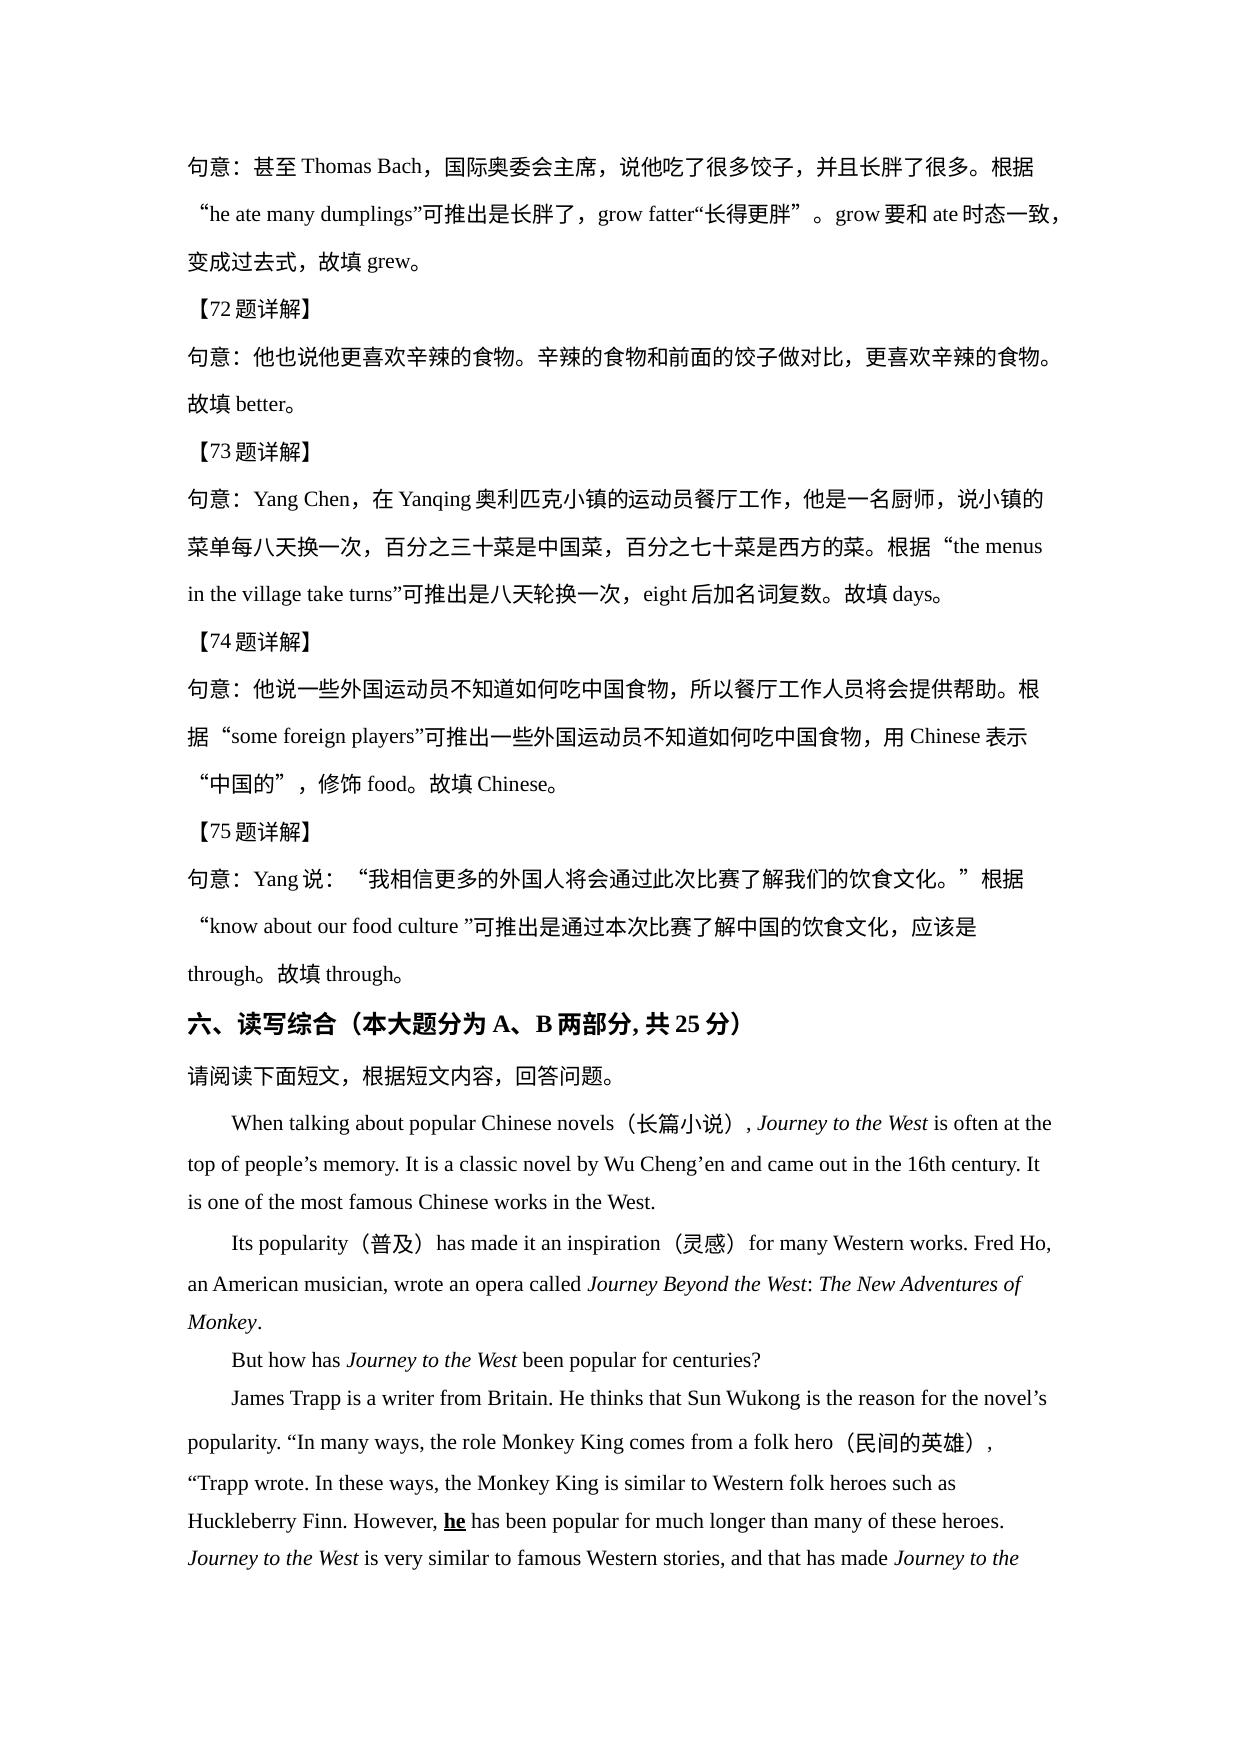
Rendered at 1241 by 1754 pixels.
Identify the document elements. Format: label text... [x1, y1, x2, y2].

text 六、读写综合（本大题分为A、B两部分, 共25分） [187, 1005, 1053, 1041]
text When talking about popular Chinese novels（长篇小说）, Journey to the West is often at the top of people’s memory. It is a classic novel by Wu Cheng’en and came out in the 16th century. It is one of the most famous Chinese works in the West. [187, 1107, 1053, 1214]
text 【72题详解】 [187, 292, 1053, 324]
text But how has Journey to the West been popular for centuries? [187, 1347, 1053, 1372]
text 【74题详解】 [187, 625, 1053, 657]
text 句意：他也说他更喜欢辛辣的食物。辛辣的食物和前面的饺子做对比，更喜欢辛辣的食物。故填better。 [187, 340, 1053, 419]
text 句意：Yang说：“我相信更多的外国人将会通过此次比赛了解我们的饮食文化。”根据“know about our food culture ”可推出是通过本次比赛了解中国的饮食文化，应该是through。故填through。 [187, 862, 1053, 989]
text Its popularity（普及）has made it an inspiration（灵感）for many Western works. Fred Ho, an American musician, wrote an opera called Journey Beyond the West: The New Adventures of Monkey. [187, 1227, 1053, 1334]
text 【75题详解】 [187, 815, 1053, 847]
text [187, 1384, 1053, 1571]
text 句意：Yang Chen，在Yanqing奥利匹克小镇的运动员餐厅工作，他是一名厨师，说小镇的菜单每八天换一次，百分之三十菜是中国菜，百分之七十菜是西方的菜。根据“the menus in the village take turns”可推出是八天轮换一次，eight后加名词复数。故填days。 [187, 482, 1053, 609]
text 句意：甚至Thomas Bach，国际奥委会主席，说他吃了很多饺子，并且长胖了很多。根据“he ate many dumplings”可推出是长胖了，grow fatter“长得更胖”。grow要和ate时态一致，变成过去式，故填grew。 [187, 150, 1053, 277]
text 句意：他说一些外国运动员不知道如何吃中国食物，所以餐厅工作人员将会提供帮助。根据“some foreign players”可推出一些外国运动员不知道如何吃中国食物，用Chinese表示“中国的”，修饰food。故填Chinese。 [187, 672, 1053, 799]
text 【73题详解】 [187, 435, 1053, 467]
text 请阅读下面短文，根据短文内容，回答问题。 [187, 1059, 1053, 1091]
